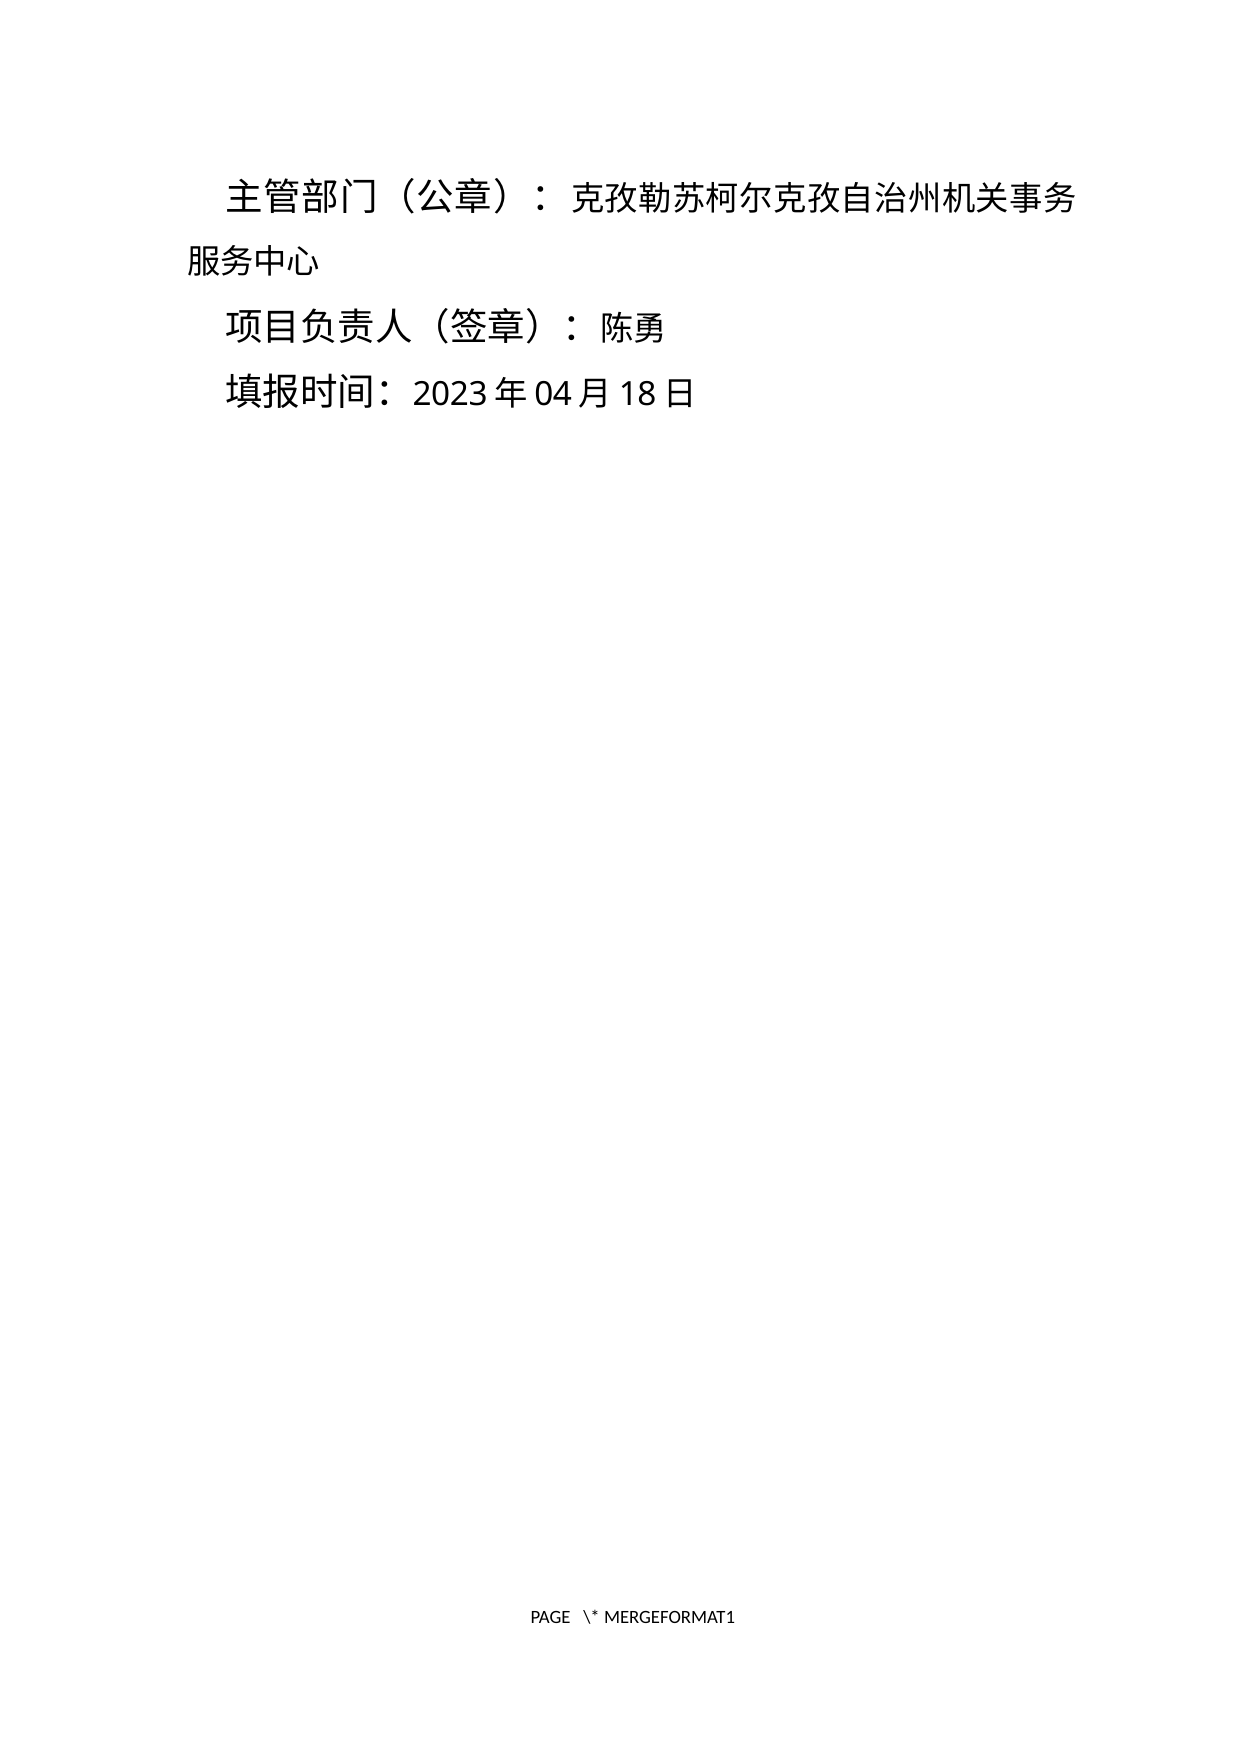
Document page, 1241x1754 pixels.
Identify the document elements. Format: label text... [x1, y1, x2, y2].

text 项目负责人（签章）：陈勇 [187, 292, 1078, 357]
text 主管部门（公章）：克孜勒苏柯尔克孜自治州机关事务服务中心 [187, 162, 1078, 292]
text 填报时间：2023年04月18日 [187, 357, 1078, 422]
